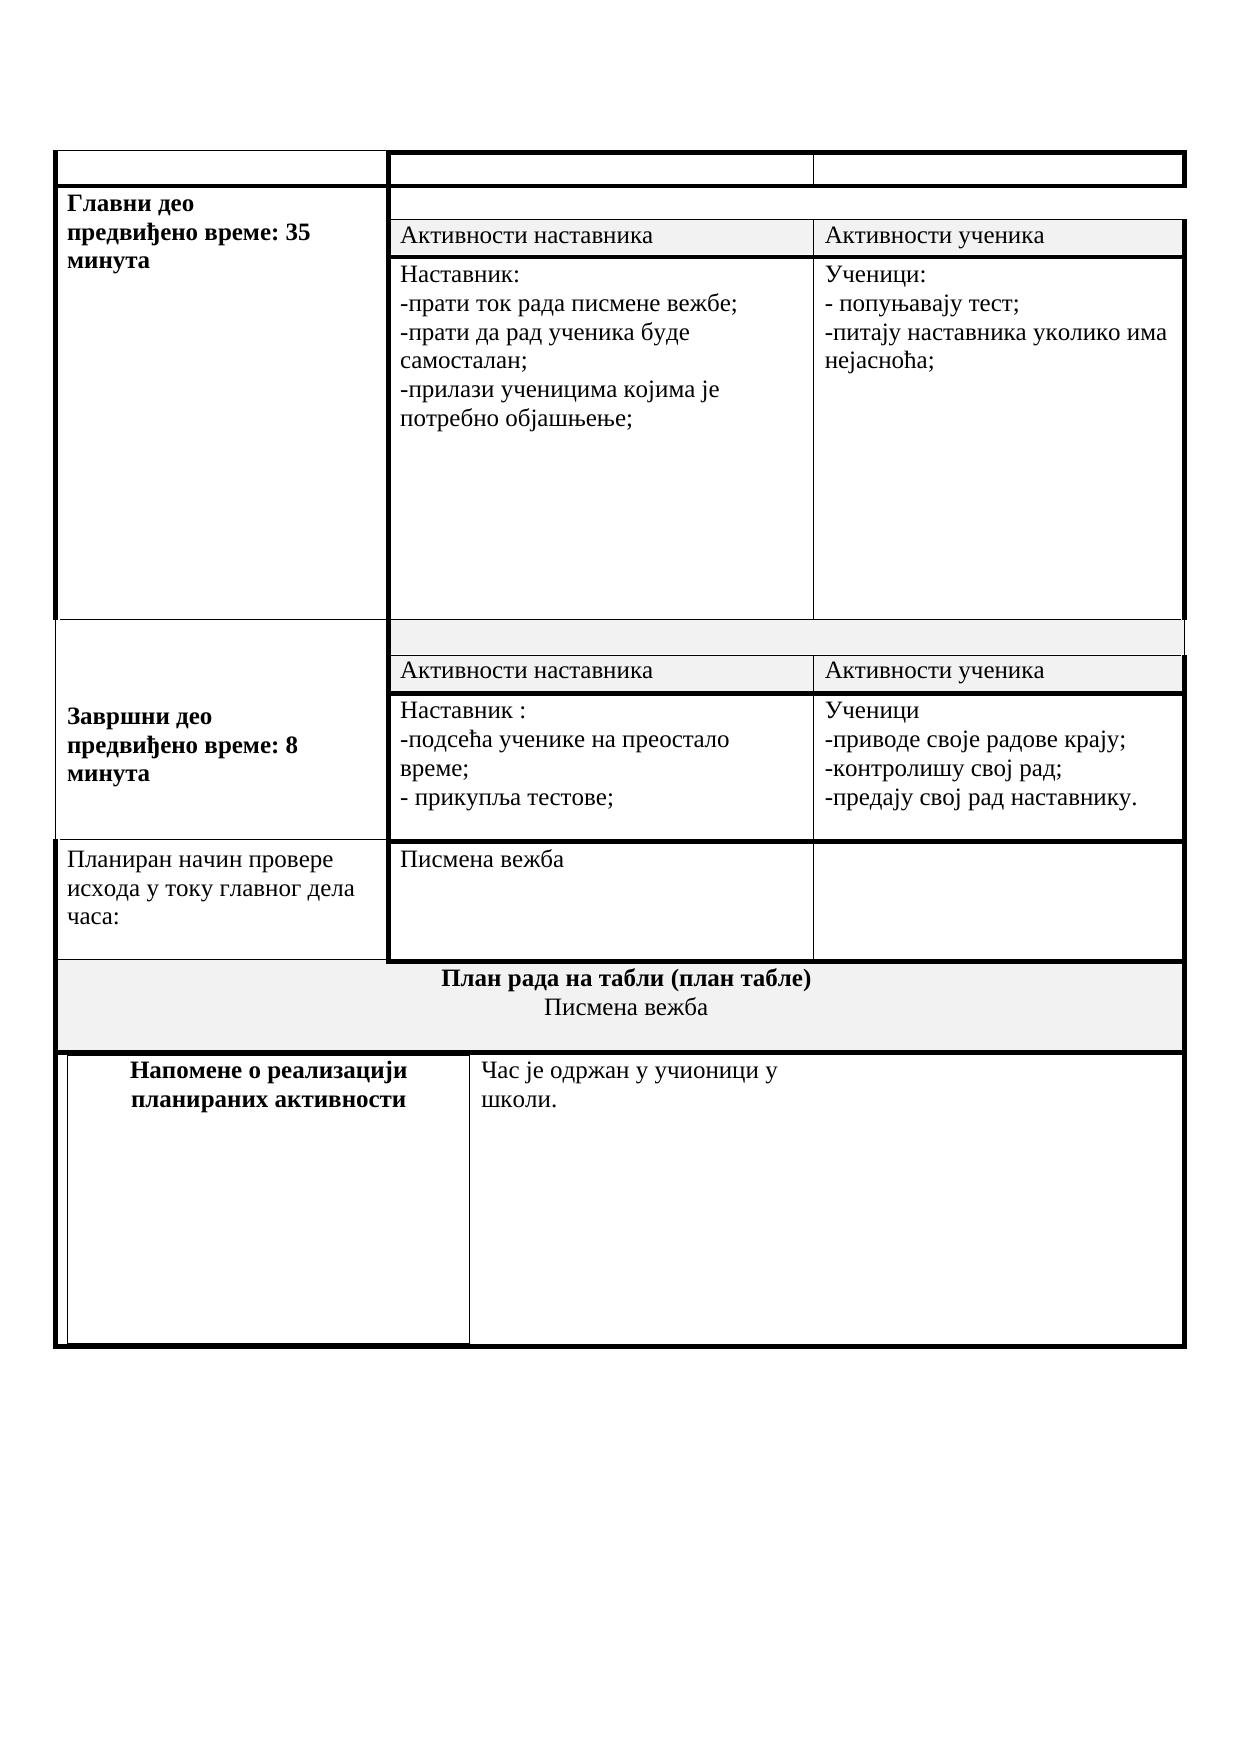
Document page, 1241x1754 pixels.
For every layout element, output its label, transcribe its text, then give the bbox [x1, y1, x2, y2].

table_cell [814, 155, 1182, 183]
table_cell Активности наставника [391, 656, 813, 691]
table_cell [68, 1056, 469, 1343]
table_cell Планиран начин провере исхода у току главног дела часа: [58, 839, 386, 959]
table_cell [391, 619, 1184, 654]
table_cell Завршни део предвиђено време: 8 минута [56, 619, 386, 839]
table_cell Писмена вежба [391, 844, 813, 959]
table_cell [58, 1055, 67, 1344]
table_cell Активности ученика [814, 220, 1182, 254]
table_cell Ученици -приводе своје радове крају; -контролишу свој рад; -предају свој рад наставнику. [814, 696, 1182, 839]
table_cell Активности ученика [814, 655, 1182, 691]
table_cell Главни део предвиђено време: 35 минута [58, 188, 386, 619]
table_cell [814, 844, 1182, 959]
table_cell План рада на табли (план табле) Писмена вежба [58, 960, 1182, 1050]
table_cell Наставник: -прати ток рада писмене вежбе; -прати да рад ученика буде самосталан; -прилази ученицима којима је потребно објашњење; [391, 259, 813, 619]
table_cell Активности наставника [391, 220, 813, 254]
table_cell Ученици: - попуњавају тест; -питају наставника уколико има нејасноћа; [814, 259, 1182, 619]
table_cell Наставник : -подсећа ученике на преостало време; - прикупља тестове; [391, 696, 813, 839]
table_cell [470, 1055, 1182, 1344]
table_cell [391, 155, 813, 183]
